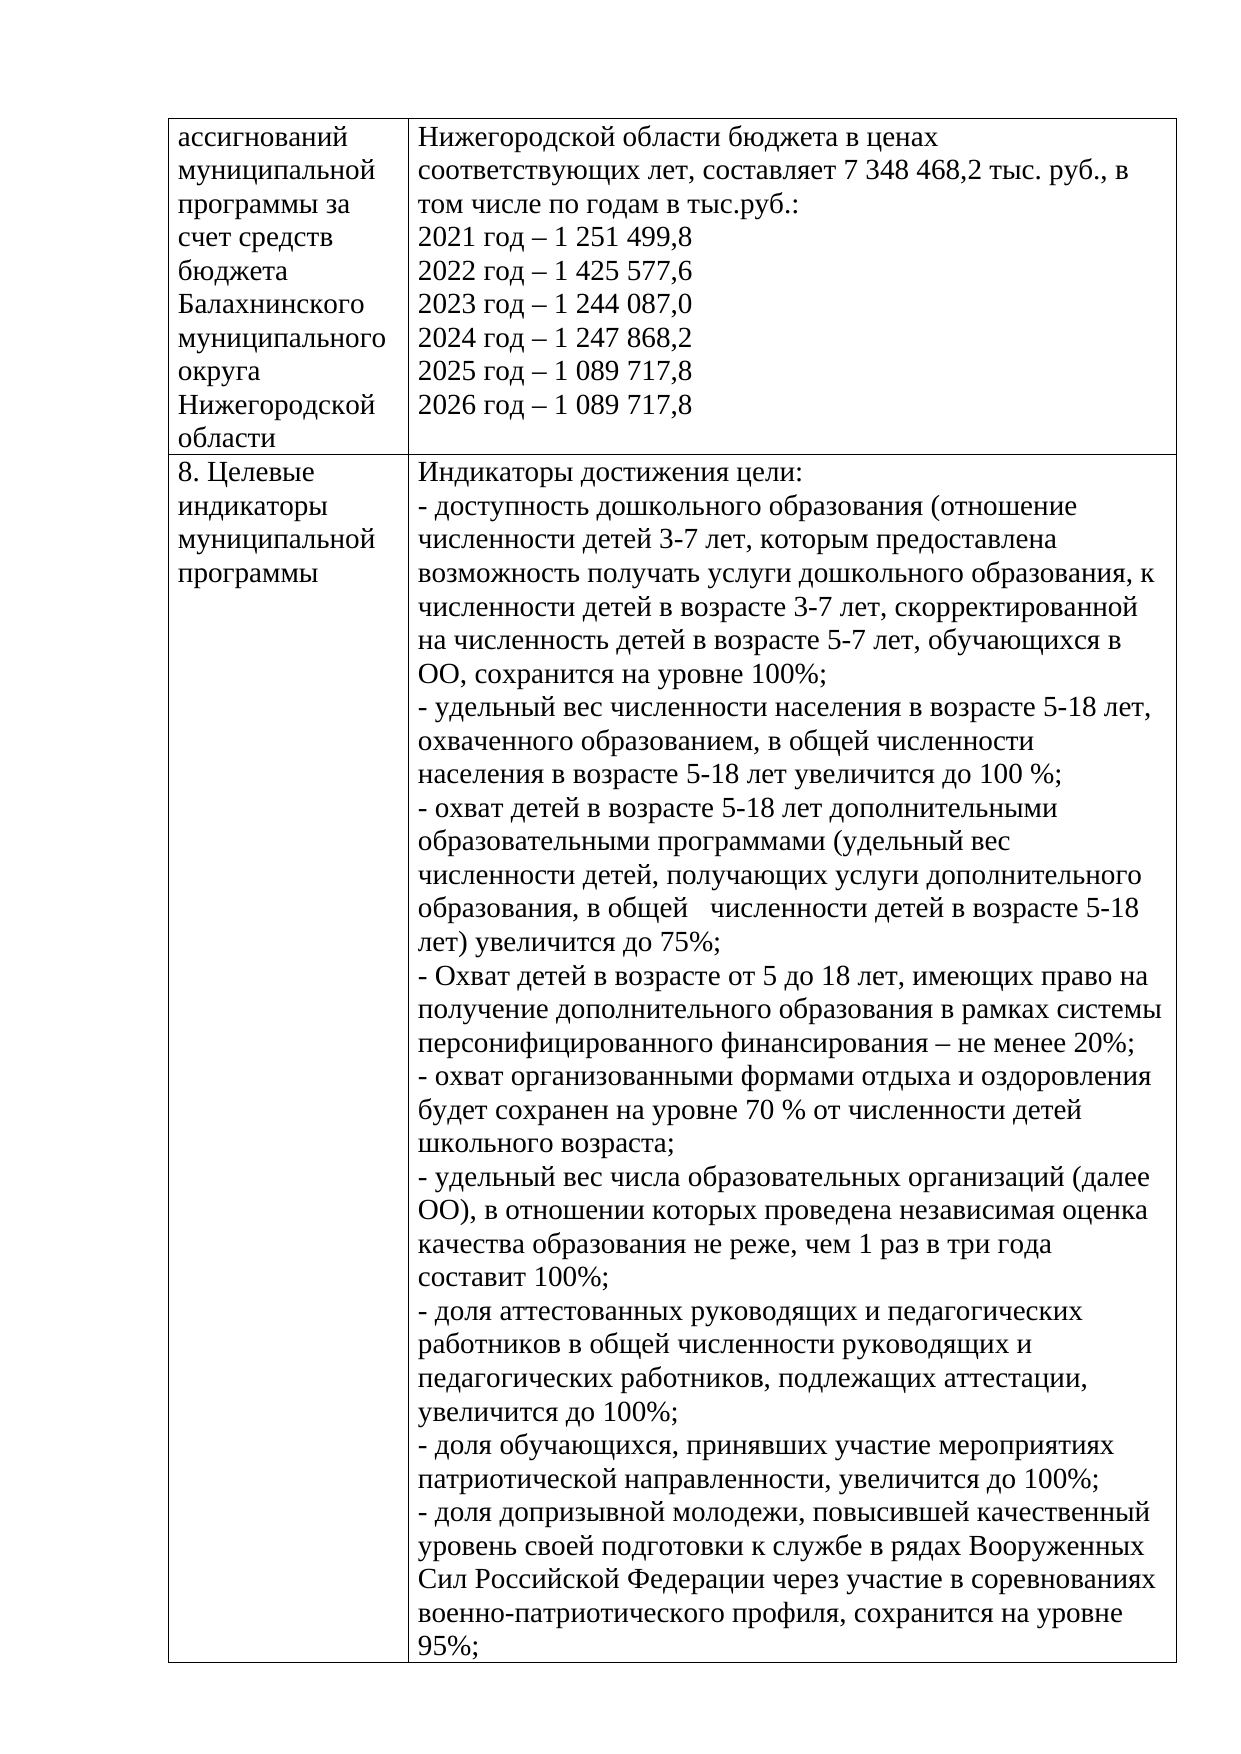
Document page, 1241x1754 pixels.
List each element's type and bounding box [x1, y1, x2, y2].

table_cell [409, 455, 1176, 1662]
table_cell [169, 119, 408, 454]
table_cell [409, 119, 1176, 454]
table_cell [169, 455, 408, 1662]
